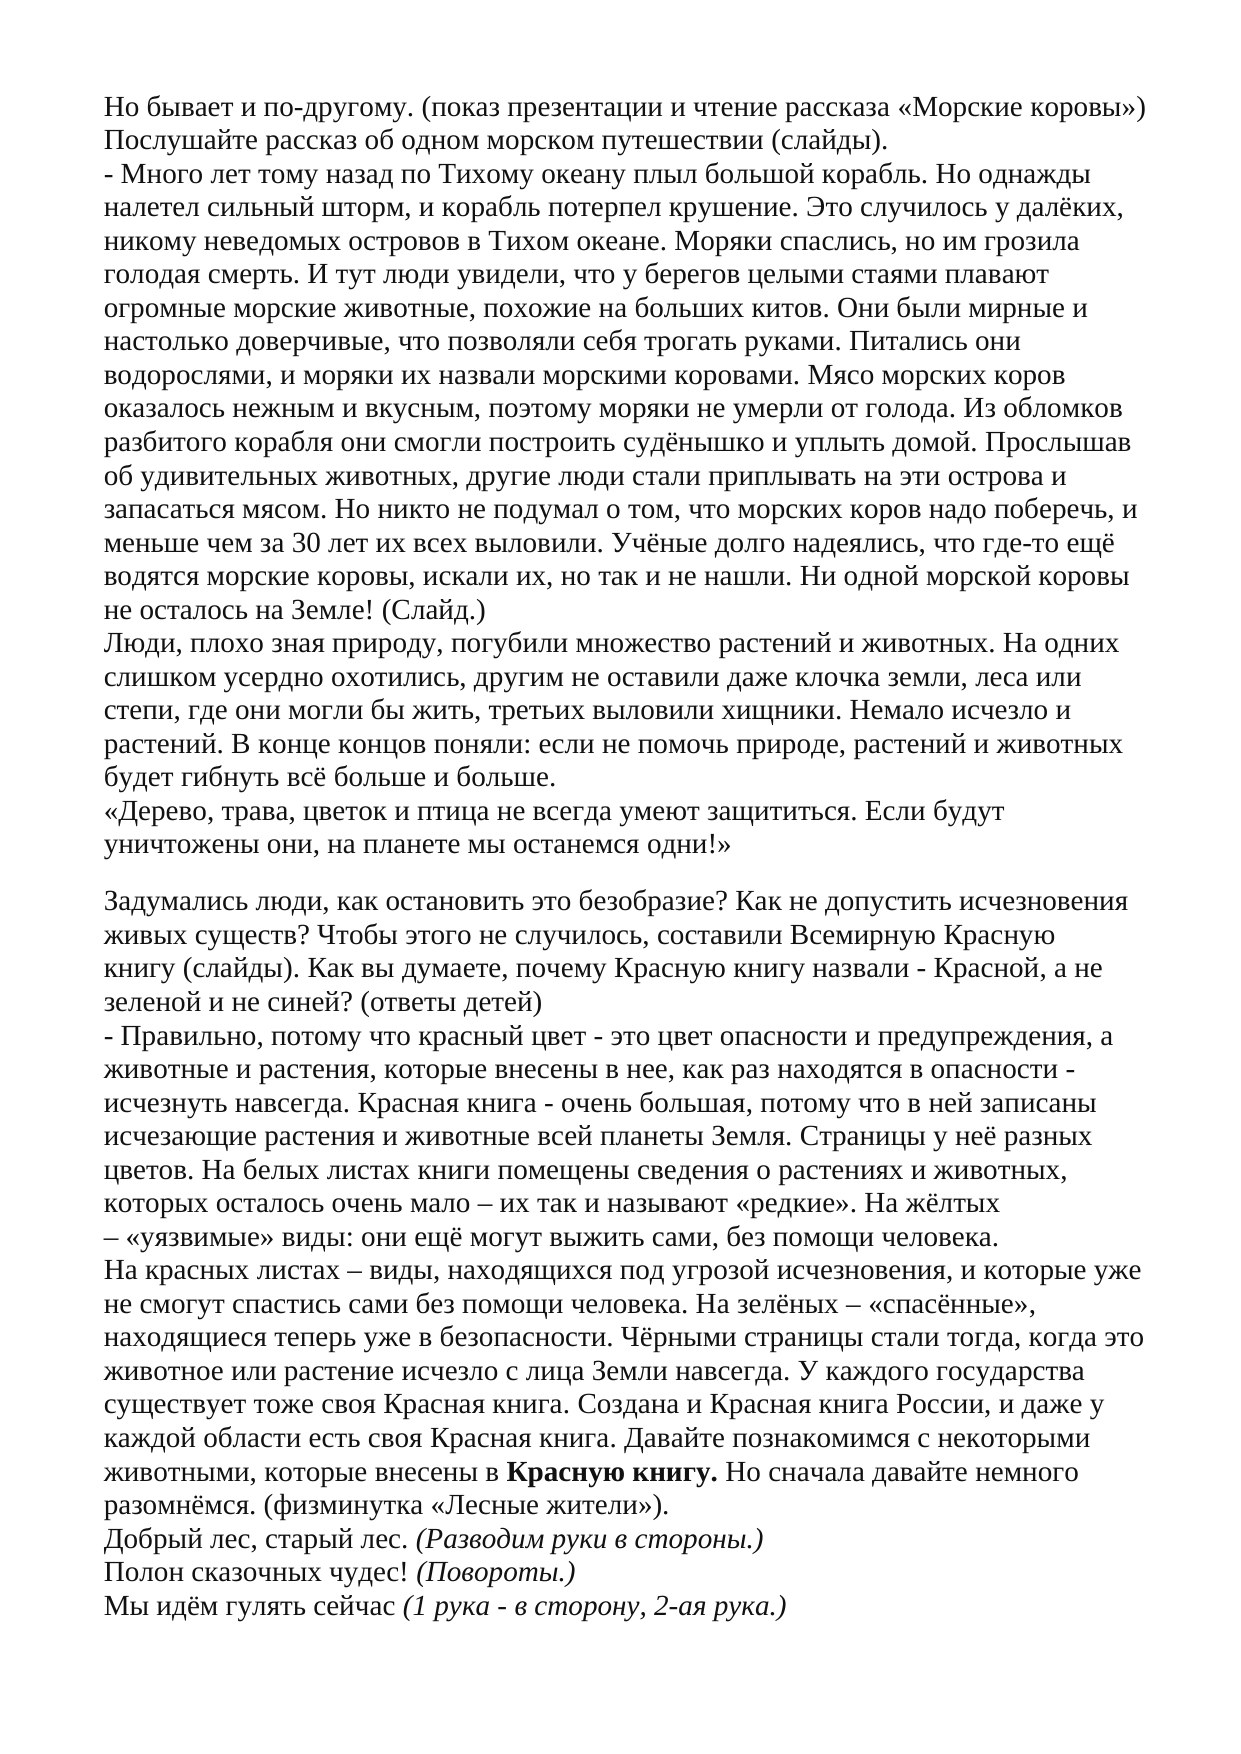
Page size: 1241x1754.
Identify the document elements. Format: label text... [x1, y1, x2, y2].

text Но бывает и по-другому. (показ презентации и чтение рассказа «Морские коровы») [103, 89, 1152, 122]
text Мы идём гулять сейчас (1 рука - в сторону, 2-ая рука.) [103, 1588, 1152, 1621]
text Полон сказочных чудес! (Повороты.) [103, 1554, 1152, 1588]
text Люди, плохо зная природу, погубили множество растений и животных. На одних слишком усердно охотились, другим не оставили даже клочка земли, леса или степи, где они могли бы жить, третьих выловили хищники. Немало исчезло и растений. В конце концов поняли: если не помочь природе, растений и животных будет гибнуть всё больше и больше. [103, 625, 1152, 793]
text Добрый лес, старый лес. (Разводим руки в стороны.) [103, 1521, 1152, 1554]
text Задумались люди, как остановить это безобразие? Как не допустить исчезновения живых существ? Чтобы этого не случилось, составили Всемирную Красную книгу (слайды). Как вы думаете, почему Красную книгу назвали - Красной, а не зеленой и не синей? (ответы детей) [103, 883, 1152, 1018]
text «Дерево, трава, цветок и птица не всегда умеют защититься. Если будут уничтожены они, на планете мы останемся одни!» [103, 793, 1152, 860]
text - Правильно, потому что красный цвет - это цвет опасности и предупреждения, а животные и растения, которые внесены в нее, как раз находятся в опасности - исчезнуть навсегда. Красная книга - очень большая, потому что в ней записаны исчезающие растения и животные всей планеты Земля. Страницы у неё разных цветов. На белых листах книги помещены сведения о растениях и животных, которых осталось очень мало – их так и называют «редкие». На жёлтых – «уязвимые» виды: они ещё могут выжить сами, без помощи человека. На красных листах – виды, находящихся под угрозой исчезновения, и которые уже не смогут спастись сами без помощи человека. На зелёных – «спасённые», находящиеся теперь уже в безопасности. Чёрными страницы стали тогда, когда это животное или растение исчезло с лица Земли навсегда. У каждого государства существует тоже своя Красная книга. Создана и Красная книга России, и даже у каждой области есть своя Красная книга. Давайте познакомимся с некоторыми животными, которые внесены в Красную книгу. Но сначала давайте немного разомнёмся. (физминутка «Лесные жители»). [103, 1018, 1152, 1521]
text Послушайте рассказ об одном морском путешествии (слайды). [103, 122, 1152, 156]
text - Много лет тому назад по Тихому океану плыл большой корабль. Но однажды налетел сильный шторм, и корабль потерпел крушение. Это случилось у далёких, никому неведомых островов в Тихом океане. Моряки спаслись, но им грозила голодая смерть. И тут люди увидели, что у берегов целыми стаями плавают огромные морские животные, похожие на больших китов. Они были мирные и настолько доверчивые, что позволяли себя трогать руками. Питались они водорослями, и моряки их назвали морскими коровами. Мясо морских коров оказалось нежным и вкусным, поэтому моряки не умерли от голода. Из обломков разбитого корабля они смогли построить судёнышко и уплыть домой. Прослышав об удивительных животных, другие люди стали приплывать на эти острова и запасаться мясом. Но никто не подумал о том, что морских коров надо поберечь, и меньше чем за 30 лет их всех выловили. Учёные долго надеялись, что где-то ещё водятся морские коровы, искали их, но так и не нашли. Ни одной морской коровы не осталось на Земле! (Слайд.) [103, 156, 1152, 625]
